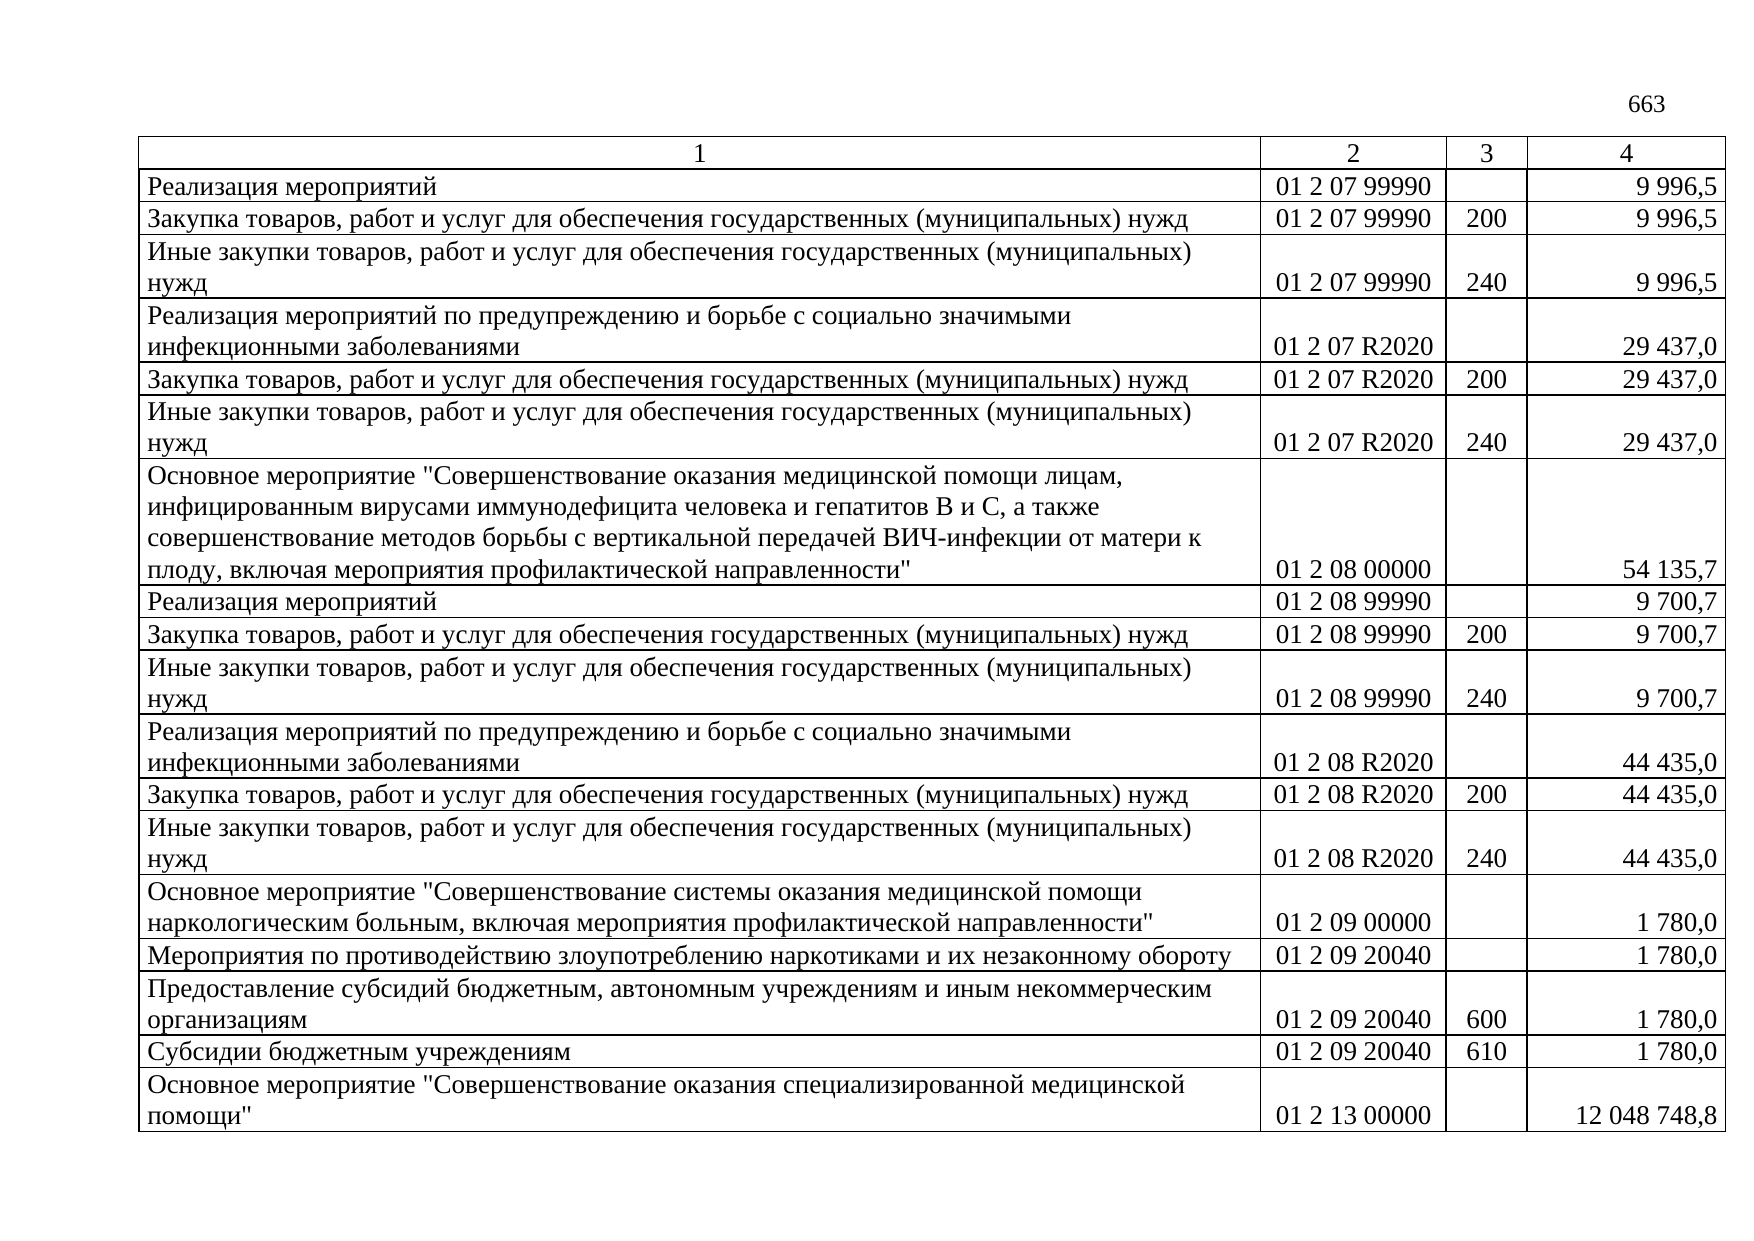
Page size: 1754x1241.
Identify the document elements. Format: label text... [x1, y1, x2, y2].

table_cell Мероприятия по противодействию злоупотреблению наркотиками и их незаконному обороту [140, 939, 1260, 970]
table_cell Субсидии бюджетным учреждениям [140, 1036, 1260, 1067]
table_cell 01 2 09 20040 [1261, 972, 1445, 1034]
table_cell 01 2 08 00000 [1261, 459, 1445, 584]
table_cell 44 435,0 [1528, 779, 1725, 810]
table_cell Закупка товаров, работ и услуг для обеспечения государственных (муниципальных) нужд [140, 202, 1260, 233]
table_cell Основное мероприятие "Совершенствование оказания специализированной медицинской помощи" [140, 1068, 1260, 1131]
table_cell 600 [1447, 972, 1526, 1034]
table_cell 01 2 07 R2020 [1261, 396, 1445, 458]
table_cell Закупка товаров, работ и услуг для обеспечения государственных (муниципальных) нужд [140, 618, 1260, 649]
table_cell 01 2 07 R2020 [1261, 299, 1445, 361]
table_cell 01 2 07 R2020 [1261, 363, 1445, 394]
table_cell [1447, 586, 1526, 617]
table_cell 01 2 08 R2020 [1261, 715, 1445, 777]
table_cell 01 2 09 00000 [1261, 875, 1445, 937]
table_cell 9 700,7 [1528, 586, 1725, 617]
table_cell [1447, 939, 1526, 970]
table_header 3 [1447, 137, 1527, 168]
table_cell [1447, 299, 1526, 361]
table_cell 240 [1447, 235, 1526, 297]
table_cell 01 2 08 99990 [1261, 586, 1445, 617]
table_cell 44 435,0 [1528, 811, 1725, 873]
table_cell 9 700,7 [1528, 651, 1725, 713]
table_cell 610 [1447, 1036, 1526, 1067]
table_cell 29 437,0 [1528, 396, 1725, 458]
table_cell 9 996,5 [1528, 170, 1725, 201]
table_cell Иные закупки товаров, работ и услуг для обеспечения государственных (муниципальных) нужд [140, 811, 1260, 873]
table_cell Основное мероприятие "Совершенствование системы оказания медицинской помощи наркологическим больным, включая мероприятия профилактической направленности" [140, 875, 1260, 937]
table_cell 01 2 13 00000 [1261, 1068, 1445, 1131]
table_cell 29 437,0 [1528, 363, 1725, 394]
table_cell [1447, 170, 1526, 201]
table_cell Реализация мероприятий [140, 170, 1260, 201]
table_cell [1447, 875, 1526, 937]
table_cell Закупка товаров, работ и услуг для обеспечения государственных (муниципальных) нужд [140, 363, 1260, 394]
table_cell 1 780,0 [1528, 1036, 1725, 1067]
table_cell 01 2 08 R2020 [1261, 811, 1445, 873]
table_cell 12 048 748,8 [1528, 1068, 1725, 1131]
table_cell Реализация мероприятий по предупреждению и борьбе с социально значимыми инфекционными заболеваниями [140, 715, 1260, 777]
table_cell 01 2 08 99990 [1261, 618, 1445, 649]
table_cell [1447, 459, 1526, 584]
table_cell 1 780,0 [1528, 972, 1725, 1034]
table_cell [1447, 715, 1526, 777]
table_cell Предоставление субсидий бюджетным, автономным учреждениям и иным некоммерческим организациям [140, 972, 1260, 1034]
table_cell 9 700,7 [1528, 618, 1725, 649]
table_cell 01 2 07 99990 [1261, 170, 1445, 201]
table_cell 200 [1447, 363, 1526, 394]
table_cell 200 [1447, 202, 1526, 233]
table_cell 9 996,5 [1528, 235, 1725, 297]
table_cell 01 2 09 20040 [1261, 1036, 1445, 1067]
table_cell Реализация мероприятий [140, 586, 1260, 617]
table_header 2 [1261, 137, 1446, 168]
table_cell 01 2 08 R2020 [1261, 779, 1445, 810]
table_cell [1447, 1068, 1526, 1131]
table_cell 1 780,0 [1528, 939, 1725, 970]
table_cell 54 135,7 [1528, 459, 1725, 584]
table_cell Реализация мероприятий по предупреждению и борьбе с социально значимыми инфекционными заболеваниями [140, 299, 1260, 361]
table_cell 01 2 08 99990 [1261, 651, 1445, 713]
table_cell Основное мероприятие "Совершенствование оказания медицинской помощи лицам, инфицированным вирусами иммунодефицита человека и гепатитов B и C, а также совершенствование методов борьбы с вертикальной передачей ВИЧ-инфекции от матери к плоду, включая мероприятия профилактической направленности" [140, 459, 1260, 584]
table_cell 240 [1447, 396, 1526, 458]
table_header 4 [1528, 137, 1725, 168]
table_cell 01 2 07 99990 [1261, 202, 1445, 233]
table_cell 200 [1447, 618, 1526, 649]
table_cell 9 996,5 [1528, 202, 1725, 233]
table_header 1 [139, 137, 1260, 168]
table_cell 29 437,0 [1528, 299, 1725, 361]
table_cell 200 [1447, 779, 1526, 810]
table_cell Иные закупки товаров, работ и услуг для обеспечения государственных (муниципальных) нужд [140, 396, 1260, 458]
table_cell Иные закупки товаров, работ и услуг для обеспечения государственных (муниципальных) нужд [140, 651, 1260, 713]
table_cell Закупка товаров, работ и услуг для обеспечения государственных (муниципальных) нужд [140, 779, 1260, 810]
table_cell 240 [1447, 651, 1526, 713]
table_cell Иные закупки товаров, работ и услуг для обеспечения государственных (муниципальных) нужд [140, 235, 1260, 297]
table_cell 44 435,0 [1528, 715, 1725, 777]
table_cell 01 2 09 20040 [1261, 939, 1445, 970]
table_cell 01 2 07 99990 [1261, 235, 1445, 297]
table_cell 240 [1447, 811, 1526, 873]
table_cell 1 780,0 [1528, 875, 1725, 937]
